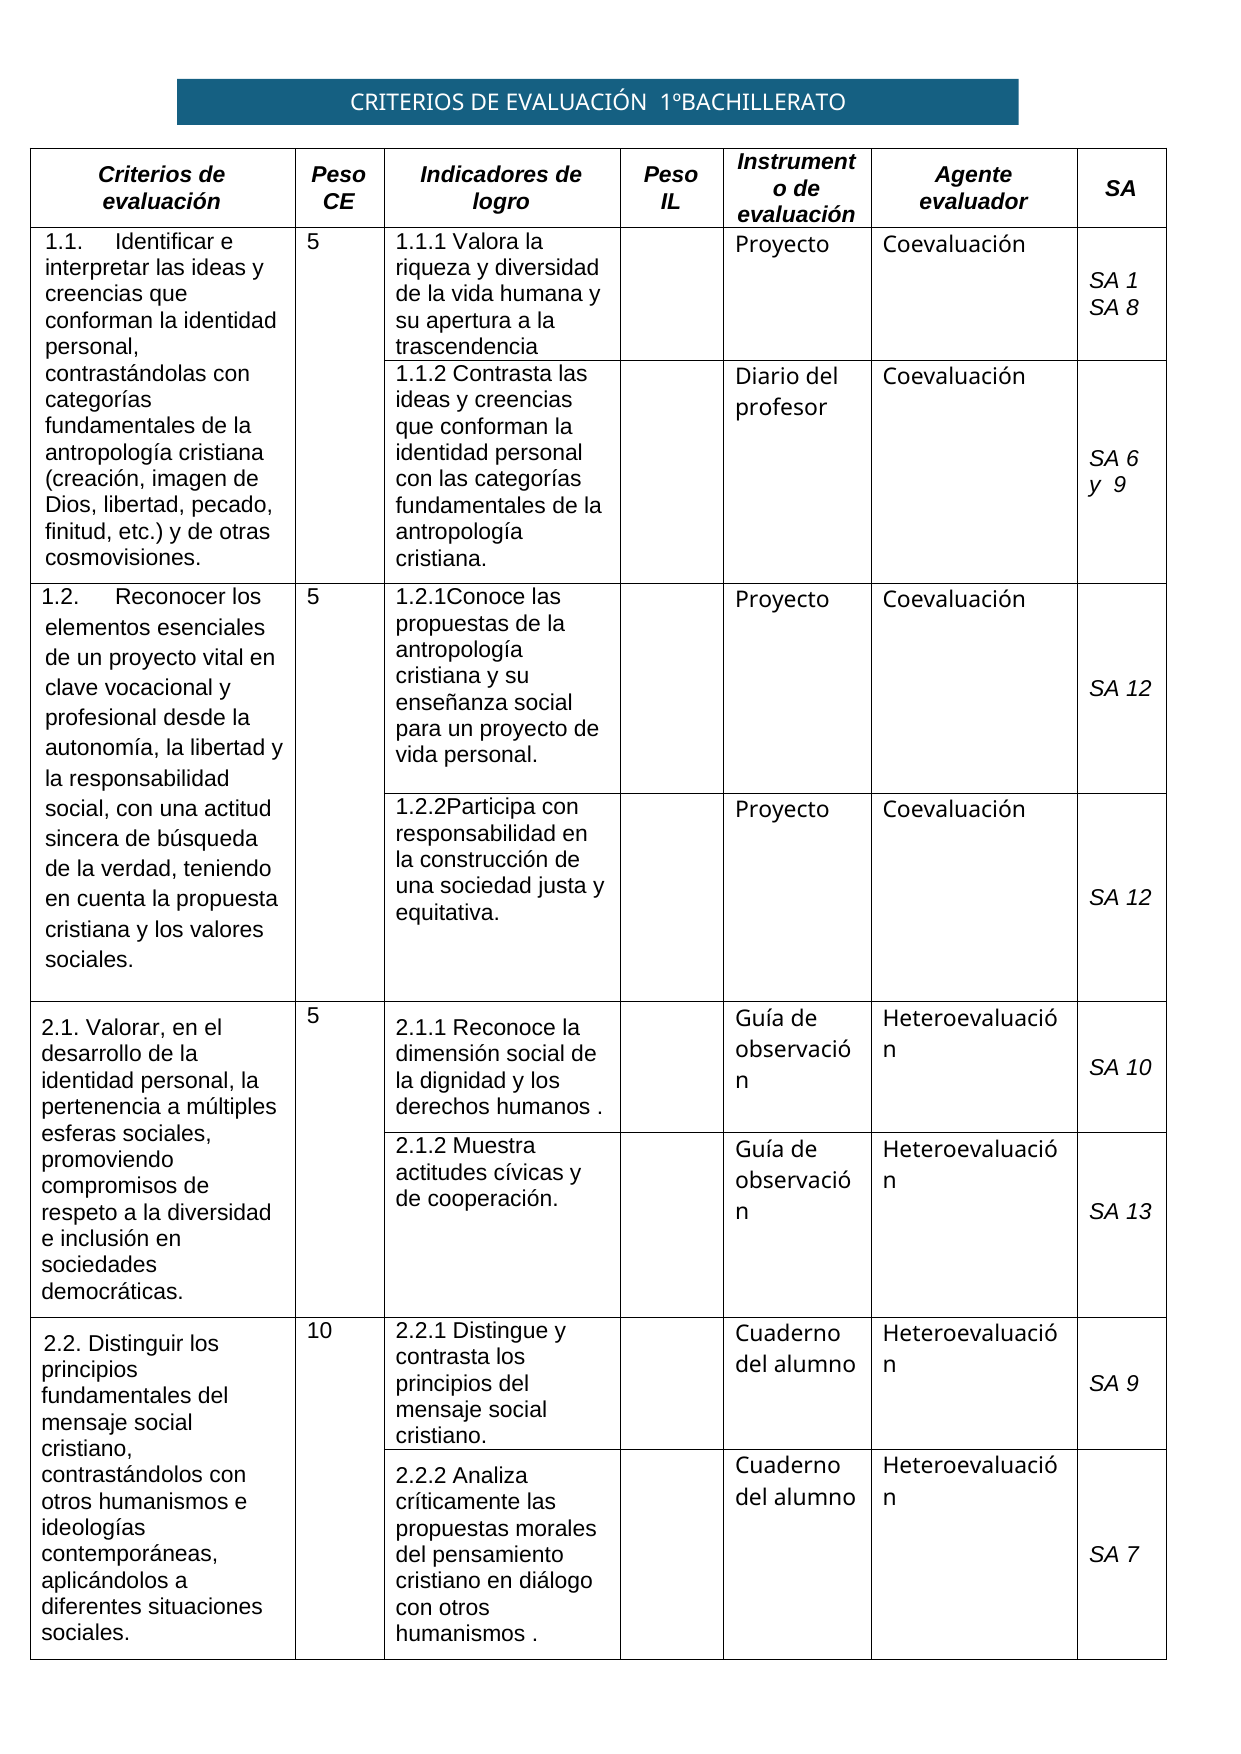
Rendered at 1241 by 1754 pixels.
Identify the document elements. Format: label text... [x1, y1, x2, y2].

table_cell 2.2.2 Analiza críticamente las propuestas morales del pensamiento cristiano en diálogo con otros humanismos . [385, 1450, 620, 1659]
table_cell [621, 1450, 723, 1659]
table_cell 1.2.2Participa con responsabilidad en la construcción de una sociedad justa y equitativa. [385, 794, 620, 1001]
table_cell 2.2.1 Distingue y contrasta los principios del mensaje social cristiano. [385, 1318, 620, 1449]
table_cell SA 1 SA 8 [1078, 228, 1166, 359]
table_cell [621, 1002, 723, 1132]
table_header Peso IL [621, 149, 723, 227]
table_cell 2.1.1 Reconoce la dimensión social de la dignidad y los derechos humanos . [385, 1002, 620, 1132]
table_cell SA 9 [1078, 1318, 1166, 1449]
table_cell 1.2.1Conoce las propuestas de la antropología cristiana y su enseñanza social para un proyecto de vida personal. [385, 584, 620, 793]
table_cell 5 [296, 584, 384, 1001]
table_header Criterios de evaluación [31, 149, 295, 227]
table_cell 2.2. Distinguir los principios fundamentales del mensaje social cristiano, contrastándolos con otros humanismos e ideologías contemporáneas, aplicándolos a diferentes situaciones sociales. [31, 1318, 295, 1659]
table_cell 5 [296, 228, 384, 583]
table_cell Identificar e interpretar las ideas y creencias que conforman la identidad personal, contrastándolas con categorías fundamentales de la antropología cristiana (creación, imagen de Dios, libertad, pecado, finitud, etc.) y de otras cosmovisiones. [31, 228, 295, 583]
table_cell [621, 794, 723, 1001]
table_cell SA 12 [1078, 794, 1166, 1001]
table_header Peso CE [296, 149, 384, 227]
table_cell 10 [296, 1318, 384, 1659]
table_cell [621, 584, 723, 793]
table_cell [621, 361, 723, 583]
table_header Indicadores de logro [385, 149, 620, 227]
table_cell SA 13 [1078, 1133, 1166, 1316]
table_cell SA 12 [1078, 584, 1166, 793]
table_cell [621, 1133, 723, 1316]
table_cell 1.1.2 Contrasta las ideas y creencias que conforman la identidad personal con las categorías fundamentales de la antropología cristiana. [385, 361, 620, 583]
table_header SA [1078, 149, 1166, 227]
table_cell SA 7 [1078, 1450, 1166, 1659]
table_cell 2.1.2 Muestra actitudes cívicas y de cooperación. [385, 1133, 620, 1316]
table_header Instrumento de evaluación [724, 149, 871, 227]
table_cell SA 10 [1078, 1002, 1166, 1132]
table_cell SA 6 y 9 [1078, 361, 1166, 583]
table_cell 5 [296, 1002, 384, 1316]
table_cell 1.1.1 Valora la riqueza y diversidad de la vida humana y su apertura a la trascendencia [385, 228, 620, 359]
table_cell 2.1. Valorar, en el desarrollo de la identidad personal, la pertenencia a múltiples esferas sociales, promoviendo compromisos de respeto a la diversidad e inclusión en sociedades democráticas. [31, 1002, 295, 1316]
table_cell Reconocer los elementos esenciales de un proyecto vital en clave vocacional y profesional desde la autonomía, la libertad y la responsabilidad social, con una actitud sincera de búsqueda de la verdad, teniendo en cuenta la propuesta cristiana y los valores sociales. [31, 584, 295, 1001]
table_cell [621, 228, 723, 359]
table_header Agente evaluador [872, 149, 1077, 227]
table_cell [621, 1318, 723, 1449]
